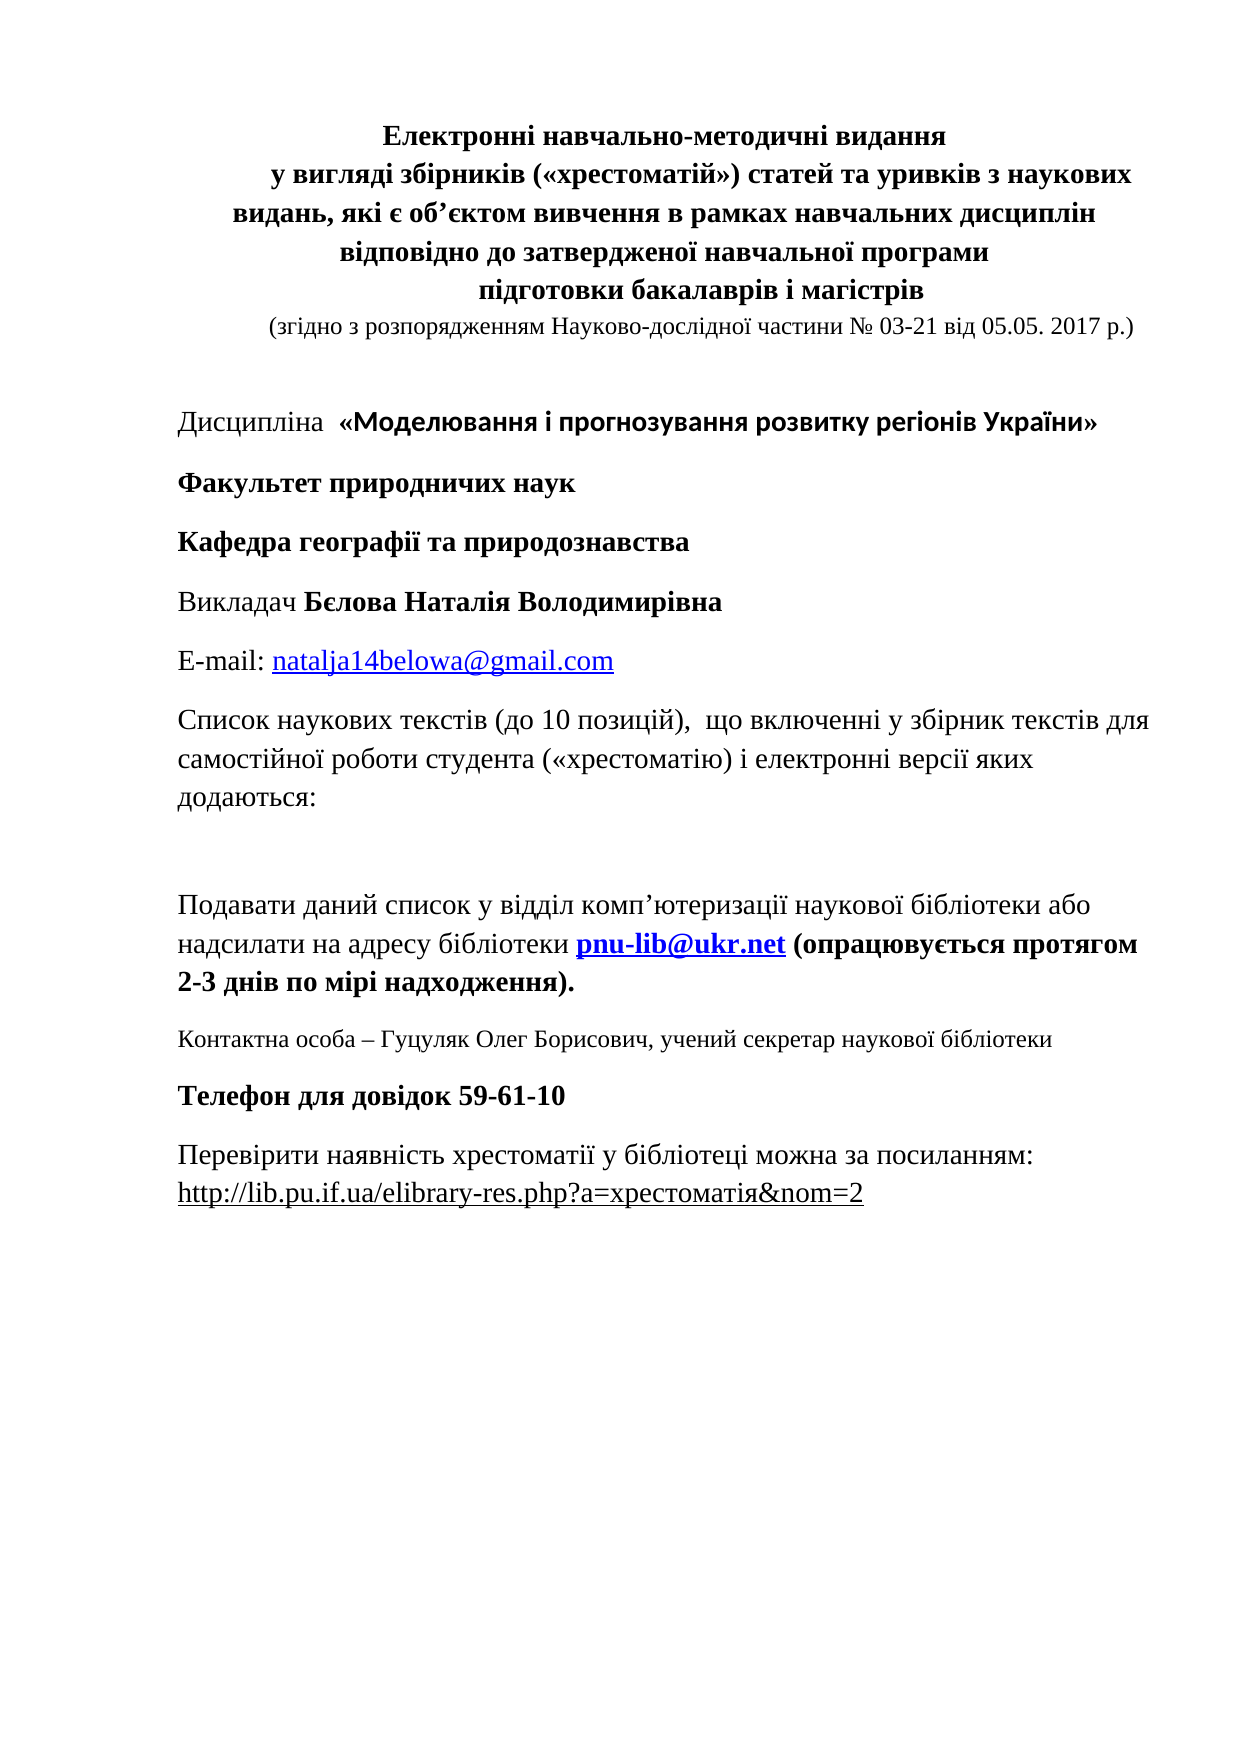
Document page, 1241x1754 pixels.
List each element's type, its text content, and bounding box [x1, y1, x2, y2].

text Факультет природничих наук [177, 465, 1152, 498]
text Електронні навчально-методичні видання [177, 118, 1152, 152]
text E-mail: natalja14belowa@gmail.com [177, 643, 1152, 677]
text Викладач Бєлова Наталія Володимирівна [177, 584, 1152, 617]
text Телефон для довідок 59-61-10 [177, 1078, 1152, 1111]
text Подавати даний список у відділ комп’ютеризації наукової бібліотеки або надсилати на адресу бібліотеки pnu-lib@ukr.net (опрацювується протягом 2-3 днів по мірі надходження). [177, 887, 1152, 998]
text Список наукових текстів (до 10 позицій), що включенні у збірник текстів для самостійної роботи студента («хрестоматію) і електронні версії яких додаються: [177, 702, 1152, 813]
text Дисципліна «Моделювання і прогнозування розвитку регіонів України» [177, 403, 353, 439]
text у вигляді збірників («хрестоматій») статей та уривків з наукових видань, які є об’єктом вивчення в рамках навчальних дисциплін відповідно до затвердженої навчальної програми [177, 157, 1152, 267]
text підготовки бакалаврів і магістрів [177, 272, 1152, 306]
text Кафедра географії та природознавства [177, 524, 1152, 558]
text Перевірити наявність хрестоматії у бібліотеці можна за посиланням: http://lib.pu.if.ua/elibrary-res.php?a=хрестоматія&nom=2 [177, 1137, 1152, 1209]
text (згідно з розпорядженням Науково-дослідної частини № 03-21 від 05.05. 2017 р.) [177, 311, 1152, 339]
text Контактна особа – Гуцуляк Олег Борисович, учений секретар наукової бібліотеки [177, 1024, 1152, 1053]
